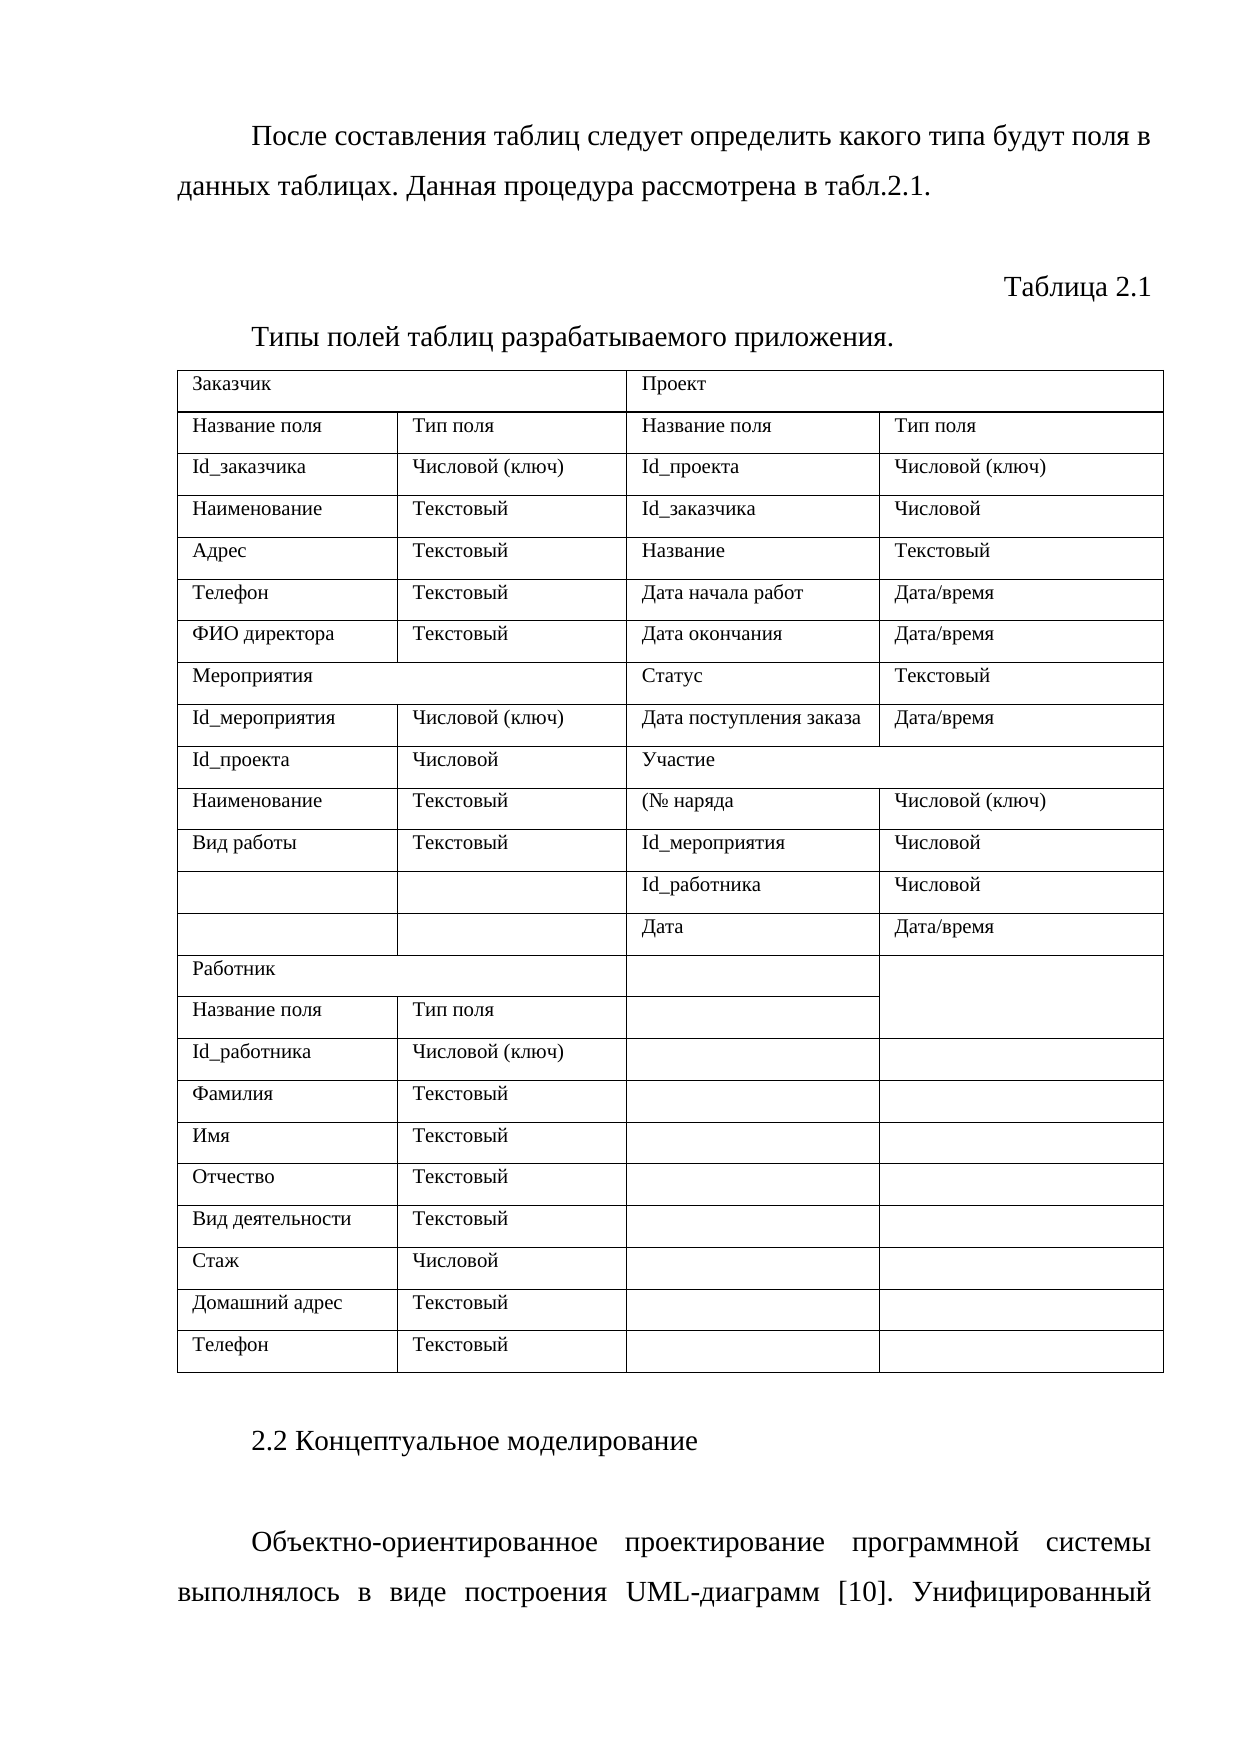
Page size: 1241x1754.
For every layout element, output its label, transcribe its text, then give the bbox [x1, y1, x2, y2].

table_cell Дата/время [880, 705, 1163, 746]
table_cell Числовой (ключ) [880, 454, 1163, 495]
table_cell Текстовый [398, 538, 626, 578]
table_cell Числовой (ключ) [398, 1039, 626, 1080]
table_cell Текстовый [398, 1290, 626, 1330]
table_cell Дата/время [880, 621, 1163, 662]
table_cell [627, 1164, 879, 1205]
table_cell Мероприятия [178, 663, 626, 704]
table_cell Дата поступления заказа [627, 705, 879, 746]
table_cell Статус [627, 663, 879, 704]
table_cell Название поля [627, 413, 879, 453]
table_cell Текстовый [398, 496, 626, 537]
table_cell Фамилия [178, 1081, 397, 1122]
text Типы полей таблиц разрабатываемого приложения. [177, 319, 1152, 353]
table_cell Участие [627, 747, 1163, 787]
table_cell Текстовый [880, 538, 1163, 578]
table_cell Текстовый [398, 1123, 626, 1163]
table_cell Числовой [398, 1248, 626, 1289]
table_cell [398, 872, 626, 913]
table_cell Тип поля [880, 413, 1163, 453]
table_cell Id_мероприятия [178, 705, 397, 746]
table_cell [627, 1123, 879, 1163]
table_cell Дата окончания [627, 621, 879, 662]
table_cell [627, 1081, 879, 1122]
table_cell Id_работника [627, 872, 879, 913]
table_cell Тип поля [398, 997, 626, 1038]
table_cell Вид деятельности [178, 1206, 397, 1247]
table_cell Телефон [178, 580, 397, 620]
table_cell [880, 1081, 1163, 1122]
table_cell Телефон [178, 1331, 397, 1372]
table_cell [627, 1248, 879, 1289]
text Таблица 2.1 [177, 269, 1152, 303]
table_cell [627, 1331, 879, 1372]
table_cell Имя [178, 1123, 397, 1163]
table_cell Название поля [178, 413, 397, 453]
table_cell Домашний адрес [178, 1290, 397, 1330]
table_cell Id_заказчика [178, 454, 397, 495]
table_cell [880, 1290, 1163, 1330]
table_cell Текстовый [398, 789, 626, 829]
table_cell [880, 1123, 1163, 1163]
table_cell [398, 914, 626, 954]
table_cell Id_работника [178, 1039, 397, 1080]
table_cell Текстовый [398, 580, 626, 620]
table_cell [880, 956, 1163, 1038]
table_cell [627, 1206, 879, 1247]
table_cell Числовой [880, 872, 1163, 913]
table_header Заказчик [178, 371, 626, 411]
table_cell [627, 956, 879, 996]
table_cell Числовой (ключ) [398, 454, 626, 495]
table_cell Числовой [880, 496, 1163, 537]
table_cell Работник [178, 956, 626, 996]
table_cell [178, 914, 397, 954]
table_cell Название [627, 538, 879, 578]
table_cell [627, 1039, 879, 1080]
table_cell Отчество [178, 1164, 397, 1205]
table_cell Текстовый [398, 1164, 626, 1205]
text 2.2 Концептуальное моделирование [251, 1423, 1152, 1457]
table_cell Наименование [178, 789, 397, 829]
table_cell [627, 997, 879, 1038]
table_cell Числовой (ключ) [880, 789, 1163, 829]
table_cell Текстовый [398, 1081, 626, 1122]
table_cell Текстовый [398, 1206, 626, 1247]
table_cell Название поля [178, 997, 397, 1038]
table_cell Стаж [178, 1248, 397, 1289]
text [177, 1524, 1152, 1608]
table_cell Дата начала работ [627, 580, 879, 620]
table_cell [627, 1290, 879, 1330]
table_cell Id_проекта [178, 747, 397, 787]
table_cell [880, 1164, 1163, 1205]
table_cell Id_мероприятия [627, 830, 879, 871]
table_cell Адрес [178, 538, 397, 578]
table_cell [880, 1206, 1163, 1247]
table_cell Дата/время [880, 580, 1163, 620]
table_cell [880, 1039, 1163, 1080]
table_cell [880, 1331, 1163, 1372]
table_cell Числовой [880, 830, 1163, 871]
table_cell [880, 1248, 1163, 1289]
table_cell Текстовый [398, 1331, 626, 1372]
text После составления таблиц следует определить какого типа будут поля в данных таблицах. Данная процедура рассмотрена в табл.2.1. [177, 118, 1152, 202]
table_cell [178, 872, 397, 913]
table_cell Id_заказчика [627, 496, 879, 537]
table_cell Id_проекта [627, 454, 879, 495]
table_cell Числовой (ключ) [398, 705, 626, 746]
table_cell Текстовый [398, 621, 626, 662]
table_cell (№ наряда [627, 789, 879, 829]
table_cell ФИО директора [178, 621, 397, 662]
table_cell Наименование [178, 496, 397, 537]
table_header Проект [627, 371, 1163, 411]
table_cell Дата/время [880, 914, 1163, 954]
table_cell Вид работы [178, 830, 397, 871]
table_cell Текстовый [880, 663, 1163, 704]
table_cell Дата [627, 914, 879, 954]
table_cell Текстовый [398, 830, 626, 871]
table_cell Тип поля [398, 413, 626, 453]
table_cell Числовой [398, 747, 626, 787]
